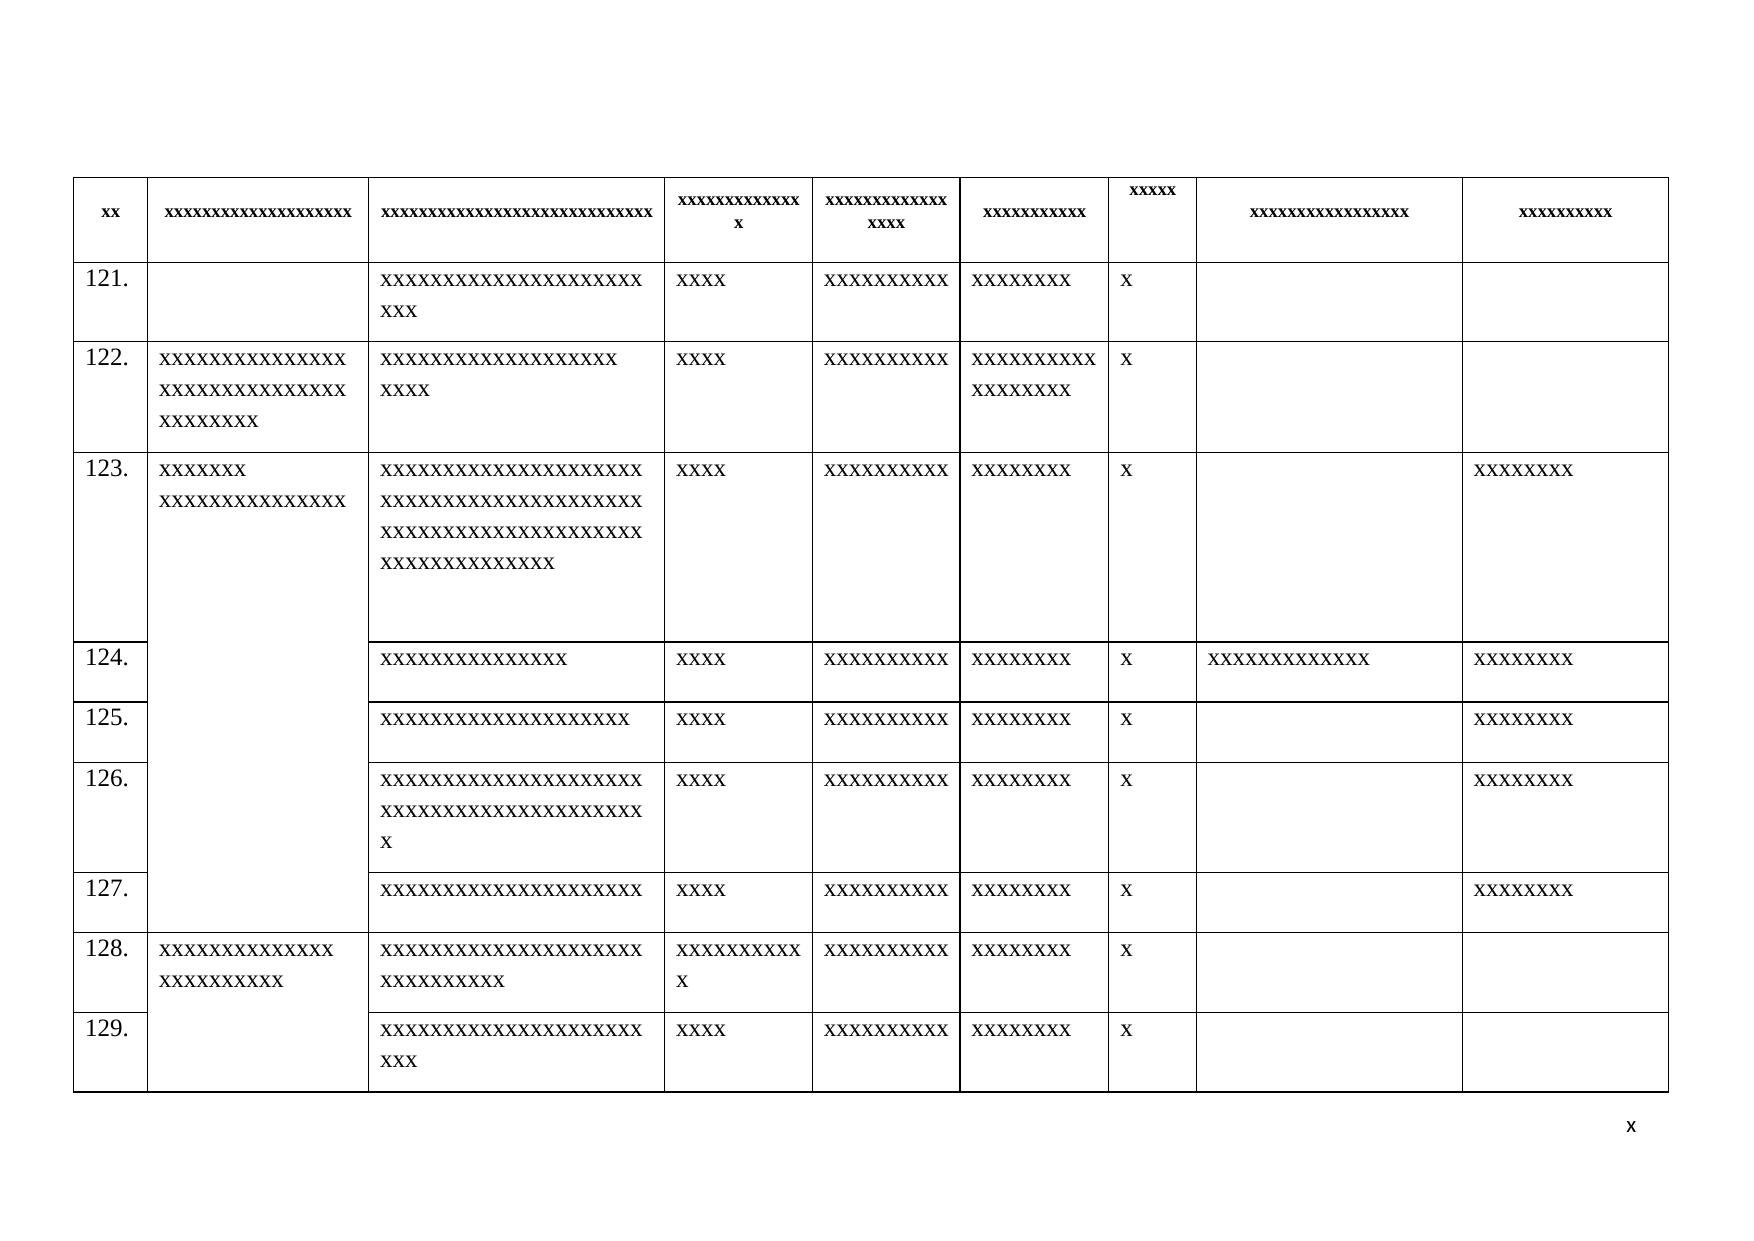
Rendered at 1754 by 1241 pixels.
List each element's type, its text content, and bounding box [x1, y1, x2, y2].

table_cell [1197, 263, 1462, 341]
table_header xxxxxxxxxxxxxxxxxxxxxxxxxxxxx [369, 178, 664, 262]
table_cell [1463, 263, 1668, 341]
table_cell xxxxxxxx [961, 453, 1108, 641]
table_cell xxxxxxxx [961, 933, 1108, 1012]
table_cell [1197, 873, 1462, 932]
table_cell xxxxxxxxxx [813, 643, 959, 701]
table_header xxxxxxxxxx [1463, 178, 1668, 262]
table_cell xxxxxxxxxxxxxxxxxxxxxx [148, 453, 368, 932]
table_cell [1463, 933, 1668, 1012]
table_cell [74, 453, 147, 641]
table_cell xxxxxxxxxxx [665, 933, 812, 1012]
table_cell xxxxxxxxxx [813, 763, 959, 872]
table_cell xxxxxxxxxx [813, 453, 959, 641]
table_cell xxxxxxxxxxxxxxxxxx [961, 342, 1108, 452]
table_cell xxxxxxxxxx [813, 933, 959, 1012]
table_cell xxxx [665, 263, 812, 341]
table_header xx [74, 178, 147, 262]
table_cell xxxxxxxx [961, 263, 1108, 341]
table_cell xxxxxxxxxxxxxxxxxxxxxxxxxxxxxxxxxxxxxxxxxxxxxxxxxxxxxxxxxxxxxxxxxxxxxxxxxxxxx [369, 453, 664, 641]
table_cell xxxxxxxxxx [813, 873, 959, 932]
table_cell [1463, 342, 1668, 452]
table_cell x [1109, 873, 1196, 932]
table_header xxxxxxxxxxxxxx [665, 178, 812, 262]
table_cell [74, 763, 147, 872]
table_cell xxxxxxxx [1463, 703, 1668, 762]
table_cell [1197, 763, 1462, 872]
table_header xxxxxxxxxxxxxxxxx [813, 178, 959, 262]
table_cell [74, 342, 147, 452]
table_cell x [1109, 342, 1196, 452]
table_cell [74, 703, 147, 762]
table_cell [74, 873, 147, 932]
table_cell xxxxxxxx [1463, 643, 1668, 701]
table_cell x [1109, 643, 1196, 701]
table_header xxxxx [1109, 178, 1196, 262]
table_cell xxxxxxxxxx [813, 263, 959, 341]
table_cell xxxxxxxxxxxxxxxxxxxxxxx [369, 342, 664, 452]
table_cell xxxxxxxx [1463, 873, 1668, 932]
table_header xxxxxxxxxxx [961, 178, 1108, 262]
table_cell xxxxxxxxxxxxxxxxxxxx [369, 703, 664, 762]
table_cell xxxx [665, 873, 812, 932]
table_cell xxxx [665, 643, 812, 701]
table_cell x [1109, 703, 1196, 762]
table_cell [1197, 933, 1462, 1012]
table_cell xxxxxxxxxxxxxxxxxxxxx [369, 873, 664, 932]
table_cell xxxxxxxx [1463, 453, 1668, 641]
table_cell xxxxxxxx [961, 763, 1108, 872]
table_cell xxxxxxxx [961, 643, 1108, 701]
table_cell [1197, 1013, 1462, 1091]
table_cell [1197, 703, 1462, 762]
table_cell [74, 263, 147, 341]
table_cell xxxxxxxxxxxxxxx [369, 643, 664, 701]
table_cell xxxxxxxxxxxxxxxxxxxxxxxxxxxxxxxxxxxxxx [148, 342, 368, 452]
table_cell [1197, 342, 1462, 452]
table_cell x [1109, 453, 1196, 641]
table_cell xxxxxxxxxxxxxxxxxxxxxxxx [369, 263, 664, 341]
table_cell [74, 933, 147, 1012]
table_cell xxxx [665, 1013, 812, 1091]
table_cell xxxx [665, 703, 812, 762]
table_cell [1197, 453, 1462, 641]
table_cell xxxxxxxx [961, 873, 1108, 932]
table_cell xxxxxxxxxx [813, 342, 959, 452]
table_cell xxxx [665, 453, 812, 641]
table_cell xxxxxxxx [961, 1013, 1108, 1091]
table_cell [1463, 1013, 1668, 1091]
table_cell xxxxxxxxxxxxxxxxxxxxxxxx [369, 1013, 664, 1091]
table_header xxxxxxxxxxxxxxxxxxxx [148, 178, 368, 262]
table_cell xxxxxxxxxx [813, 1013, 959, 1091]
table_cell [74, 1013, 147, 1091]
table_cell [74, 643, 147, 701]
table_cell xxxxxxxxxxxxx [1197, 643, 1462, 701]
table_cell xxxx [665, 763, 812, 872]
table_cell xxxxxxxxxx [813, 703, 959, 762]
table_cell xxxxxxxxxxxxxxxxxxxxxxxxxxxxxxxxxxxxxxxxxxx [369, 763, 664, 872]
table_cell xxxx [665, 342, 812, 452]
table_cell xxxxxxxxxxxxxx xxxxxxxxxx [148, 933, 368, 1091]
table_cell x [1109, 763, 1196, 872]
table_cell x [1109, 263, 1196, 341]
table_header xxxxxxxxxxxxxxxxx [1197, 178, 1462, 262]
table_cell xxxxxxxxxxxxxxxxxxxxxxxxxxxxxxx [369, 933, 664, 1012]
table_cell x [1109, 933, 1196, 1012]
table_cell x [1109, 1013, 1196, 1091]
table_cell xxxxxxxx [961, 703, 1108, 762]
table_cell xxxxxxxx [1463, 763, 1668, 872]
